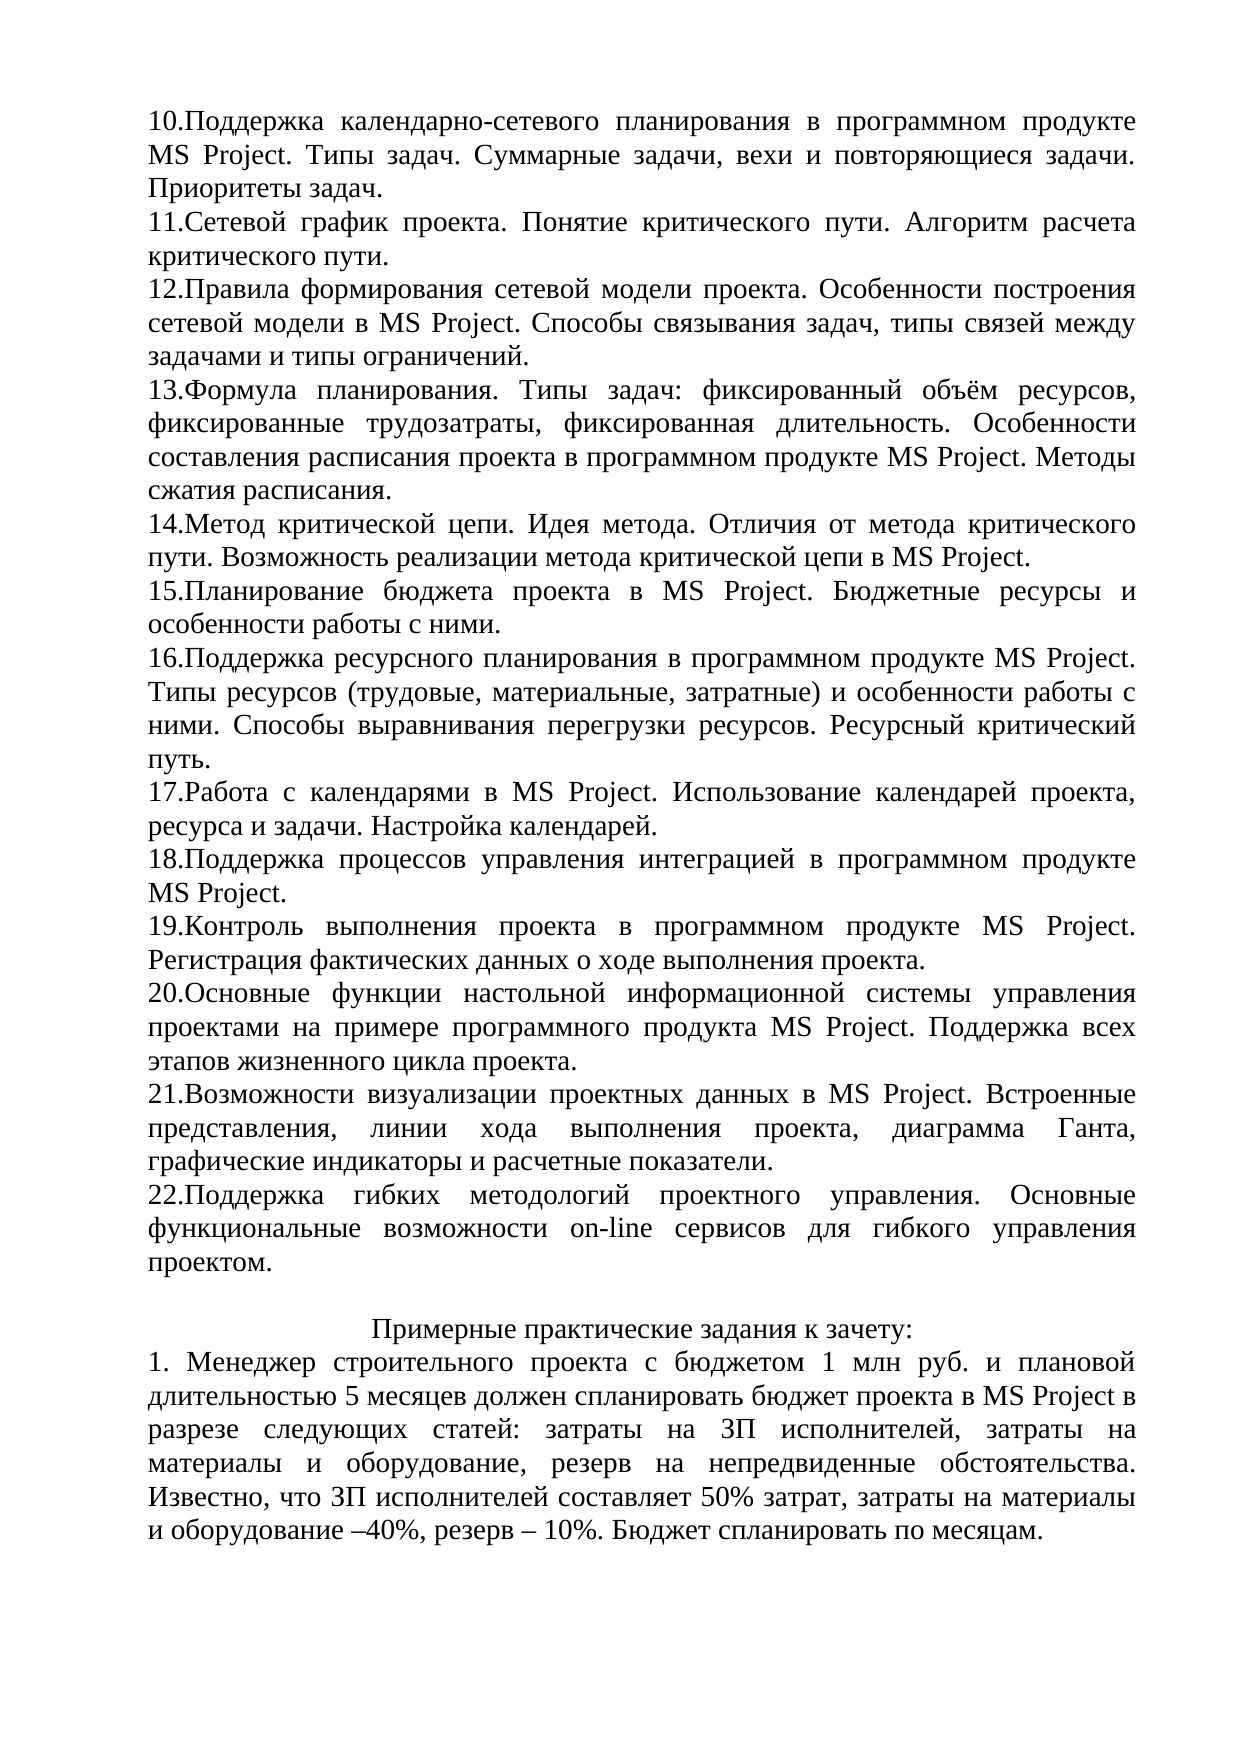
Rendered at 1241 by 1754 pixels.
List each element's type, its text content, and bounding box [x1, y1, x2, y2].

text Примерные практические задания к зачету: [148, 1311, 1137, 1344]
text 16.Поддержка ресурсного планирования в программном продукте MS Project. Типы ресурсов (трудовые, материальные, затратные) и особенности работы с ними. Способы выравнивания перегрузки ресурсов. Ресурсный критический путь. [148, 640, 1137, 774]
text 1. Менеджер строительного проекта с бюджетом 1 млн руб. и плановой длительностью 5 месяцев должен спланировать бюджет проекта в MS Project в разрезе следующих статей: затраты на ЗП исполнителей, затраты на материалы и оборудование, резерв на непредвиденные обстоятельства. Известно, что ЗП исполнителей составляет 50% затрат, затраты на материалы и оборудование –40%, резерв – 10%. Бюджет спланировать по месяцам. [148, 1344, 1137, 1546]
text 15.Планирование бюджета проекта в MS Project. Бюджетные ресурсы и особенности работы с ними. [148, 573, 1137, 640]
text 21.Возможности визуализации проектных данных в MS Project. Встроенные представления, линии хода выполнения проекта, диаграмма Ганта, графические индикаторы и расчетные показатели. [148, 1076, 1137, 1177]
text 11.Сетевой график проекта. Понятие критического пути. Алгоритм расчета критического пути. [148, 204, 1137, 271]
text 14.Метод критической цепи. Идея метода. Отличия от метода критического пути. Возможность реализации метода критической цепи в MS Project. [148, 506, 1137, 573]
text 12.Правила формирования сетевой модели проекта. Особенности построения сетевой модели в MS Project. Способы связывания задач, типы связей между задачами и типы ограничений. [148, 271, 1137, 372]
text 18.Поддержка процессов управления интеграцией в программном продукте MS Project. [148, 841, 1137, 908]
text 20.Основные функции настольной информационной системы управления проектами на примере программного продукта MS Project. Поддержка всех этапов жизненного цикла проекта. [148, 976, 1137, 1076]
text 13.Формула планирования. Типы задач: фиксированный объём ресурсов, фиксированные трудозатраты, фиксированная длительность. Особенности составления расписания проекта в программном продукте MS Project. Методы сжатия расписания. [148, 372, 1137, 506]
text 17.Работа с календарями в MS Project. Использование календарей проекта, ресурса и задачи. Настройка календарей. [148, 774, 1137, 841]
text 10.Поддержка календарно-сетевого планирования в программном продукте MS Project. Типы задач. Суммарные задачи, вехи и повторяющиеся задачи. Приоритеты задач. [148, 103, 1137, 204]
text 19.Контроль выполнения проекта в программном продукте MS Project. Регистрация фактических данных о ходе выполнения проекта. [148, 908, 1137, 976]
text 22.Поддержка гибких методологий проектного управления. Основные функциональные возможности on-line сервисов для гибкого управления проектом. [148, 1177, 1137, 1277]
